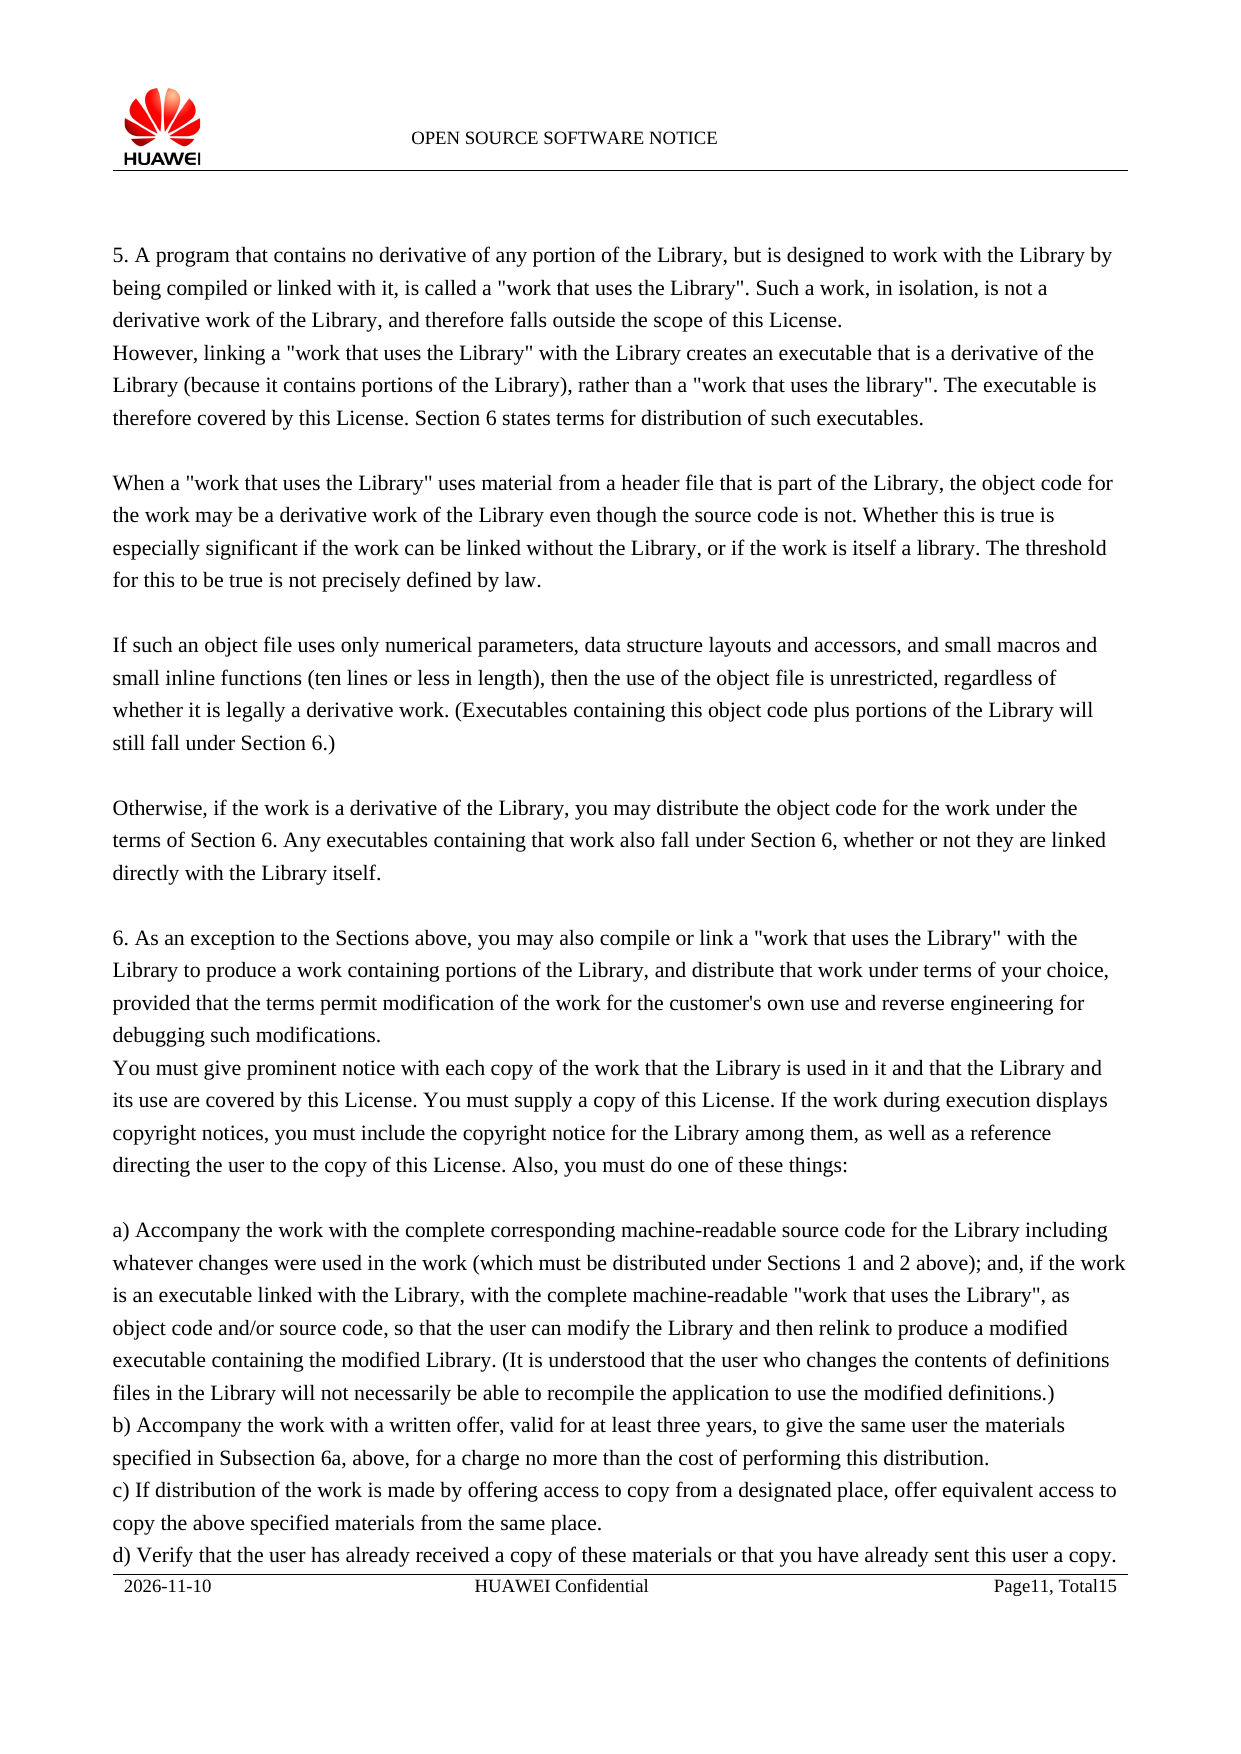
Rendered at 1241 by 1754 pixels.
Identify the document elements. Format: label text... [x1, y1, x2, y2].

picture [124, 88, 201, 165]
